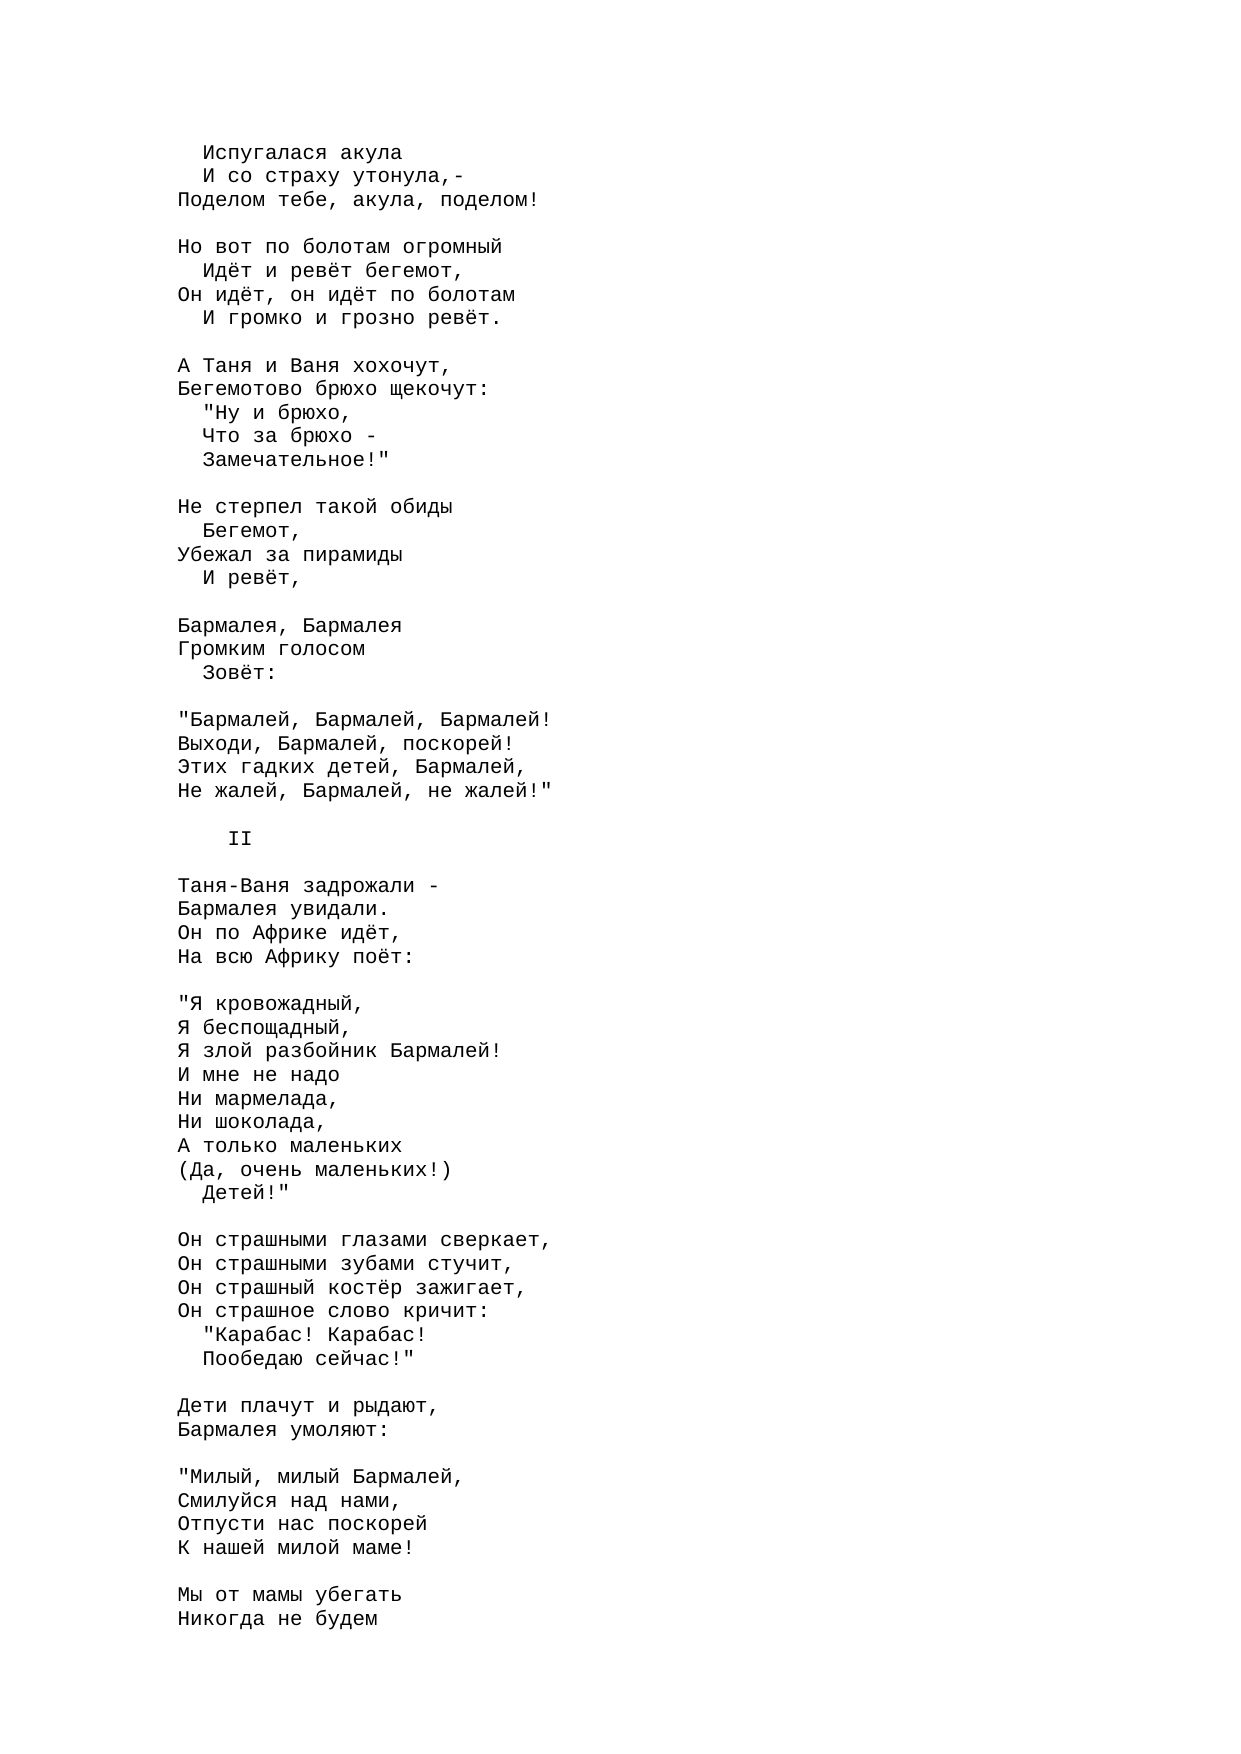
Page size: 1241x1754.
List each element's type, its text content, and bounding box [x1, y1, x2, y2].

text Отпусти нас поскорей [177, 1513, 1152, 1537]
text И громко и грозно ревёт. [177, 307, 1152, 331]
text Он страшное слово кричит: [177, 1300, 1152, 1324]
text Не жалей, Бармалей, не жалей!" [177, 780, 1152, 804]
text Испугалася акула [177, 142, 1152, 165]
text Не стерпел такой обиды [177, 496, 1152, 520]
text И со страху утонула,- [177, 165, 1152, 189]
text Я беспощадный, [177, 1017, 1152, 1040]
text Смилуйся над нами, [177, 1489, 1152, 1513]
text II [177, 827, 1152, 851]
text Он страшными глазами сверкает, [177, 1229, 1152, 1253]
text "Ну и брюхо, [177, 402, 1152, 426]
text Громким голосом [177, 638, 1152, 662]
text Пообедаю сейчас!" [177, 1348, 1152, 1371]
text А только маленьких [177, 1135, 1152, 1158]
text Бегемот, [177, 520, 1152, 544]
text Этих гадких детей, Бармалей, [177, 757, 1152, 780]
text Ни мармелада, [177, 1088, 1152, 1111]
text Замечательное!" [177, 449, 1152, 473]
text Бармалея увидали. [177, 898, 1152, 922]
text Он идёт, он идёт по болотам [177, 284, 1152, 307]
text Бармалея умоляют: [177, 1419, 1152, 1442]
text "Бармалей, Бармалей, Бармалей! [177, 709, 1152, 733]
text Он по Африке идёт, [177, 922, 1152, 946]
text Я злой разбойник Бармалей! [177, 1040, 1152, 1064]
text Дети плачут и рыдают, [177, 1395, 1152, 1419]
text Бегемотово брюхо щекочут: [177, 378, 1152, 402]
text Зовёт: [177, 662, 1152, 686]
text И мне не надо [177, 1064, 1152, 1088]
text (Да, очень маленьких!) [177, 1158, 1152, 1182]
text "Я кровожадный, [177, 993, 1152, 1017]
text На всю Африку поёт: [177, 946, 1152, 969]
text "Милый, милый Бармалей, [177, 1466, 1152, 1489]
text А Таня и Ваня хохочут, [177, 354, 1152, 378]
text Но вот по болотам огромный [177, 236, 1152, 260]
text Что за брюхо - [177, 426, 1152, 449]
text Детей!" [177, 1182, 1152, 1206]
text "Карабас! Карабас! [177, 1324, 1152, 1348]
text Таня-Ваня задрожали - [177, 875, 1152, 898]
text Мы от мамы убегать [177, 1584, 1152, 1608]
text Он страшными зубами стучит, [177, 1253, 1152, 1277]
text Никогда не будем [177, 1608, 1152, 1631]
text Убежал за пирамиды [177, 544, 1152, 567]
text К нашей милой маме! [177, 1537, 1152, 1561]
text И ревёт, [177, 567, 1152, 591]
text Идёт и ревёт бегемот, [177, 260, 1152, 284]
text Поделом тебе, акула, поделом! [177, 189, 1152, 213]
text Бармалея, Бармалея [177, 615, 1152, 638]
text Ни шоколада, [177, 1111, 1152, 1135]
text Выходи, Бармалей, поскорей! [177, 733, 1152, 757]
text Он страшный костёр зажигает, [177, 1277, 1152, 1300]
